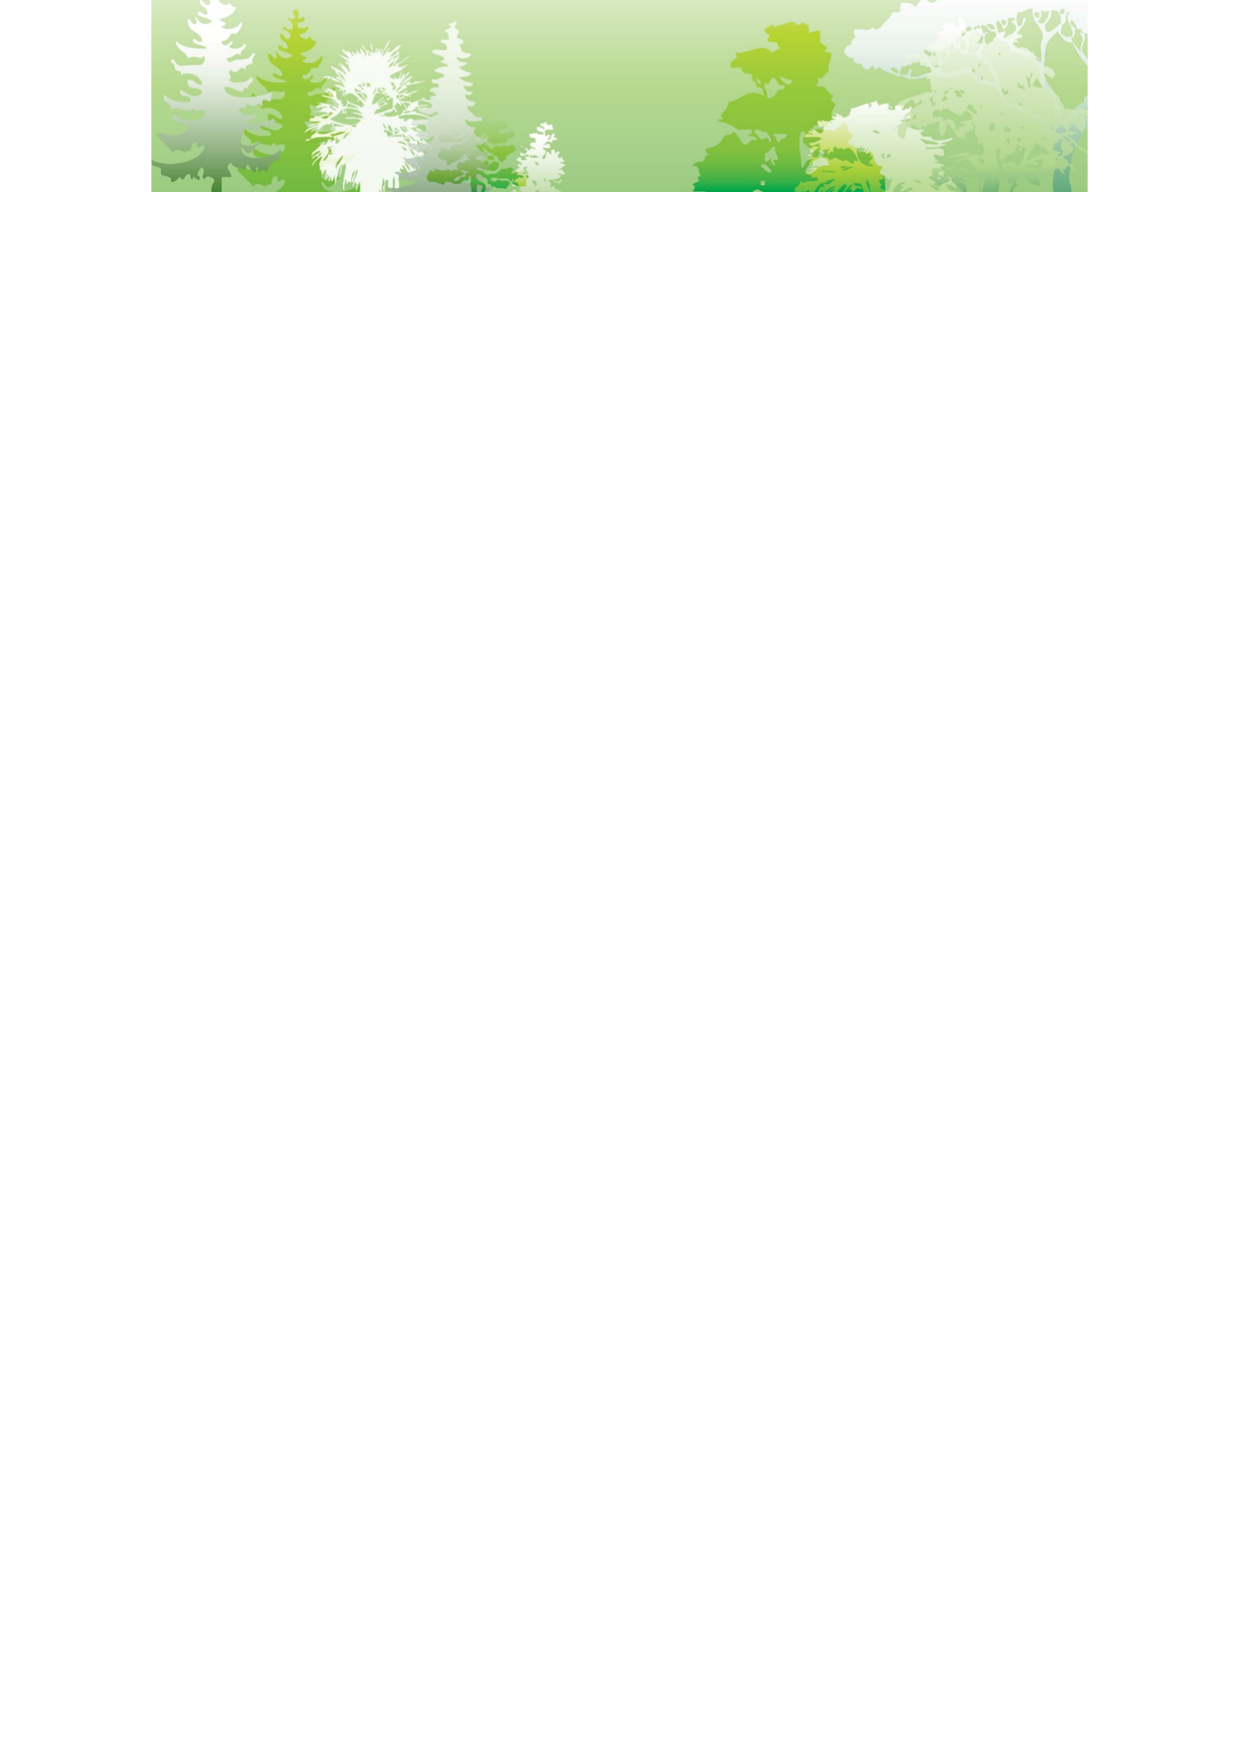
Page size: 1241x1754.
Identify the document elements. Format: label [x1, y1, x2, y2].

picture [150, 0, 1087, 191]
